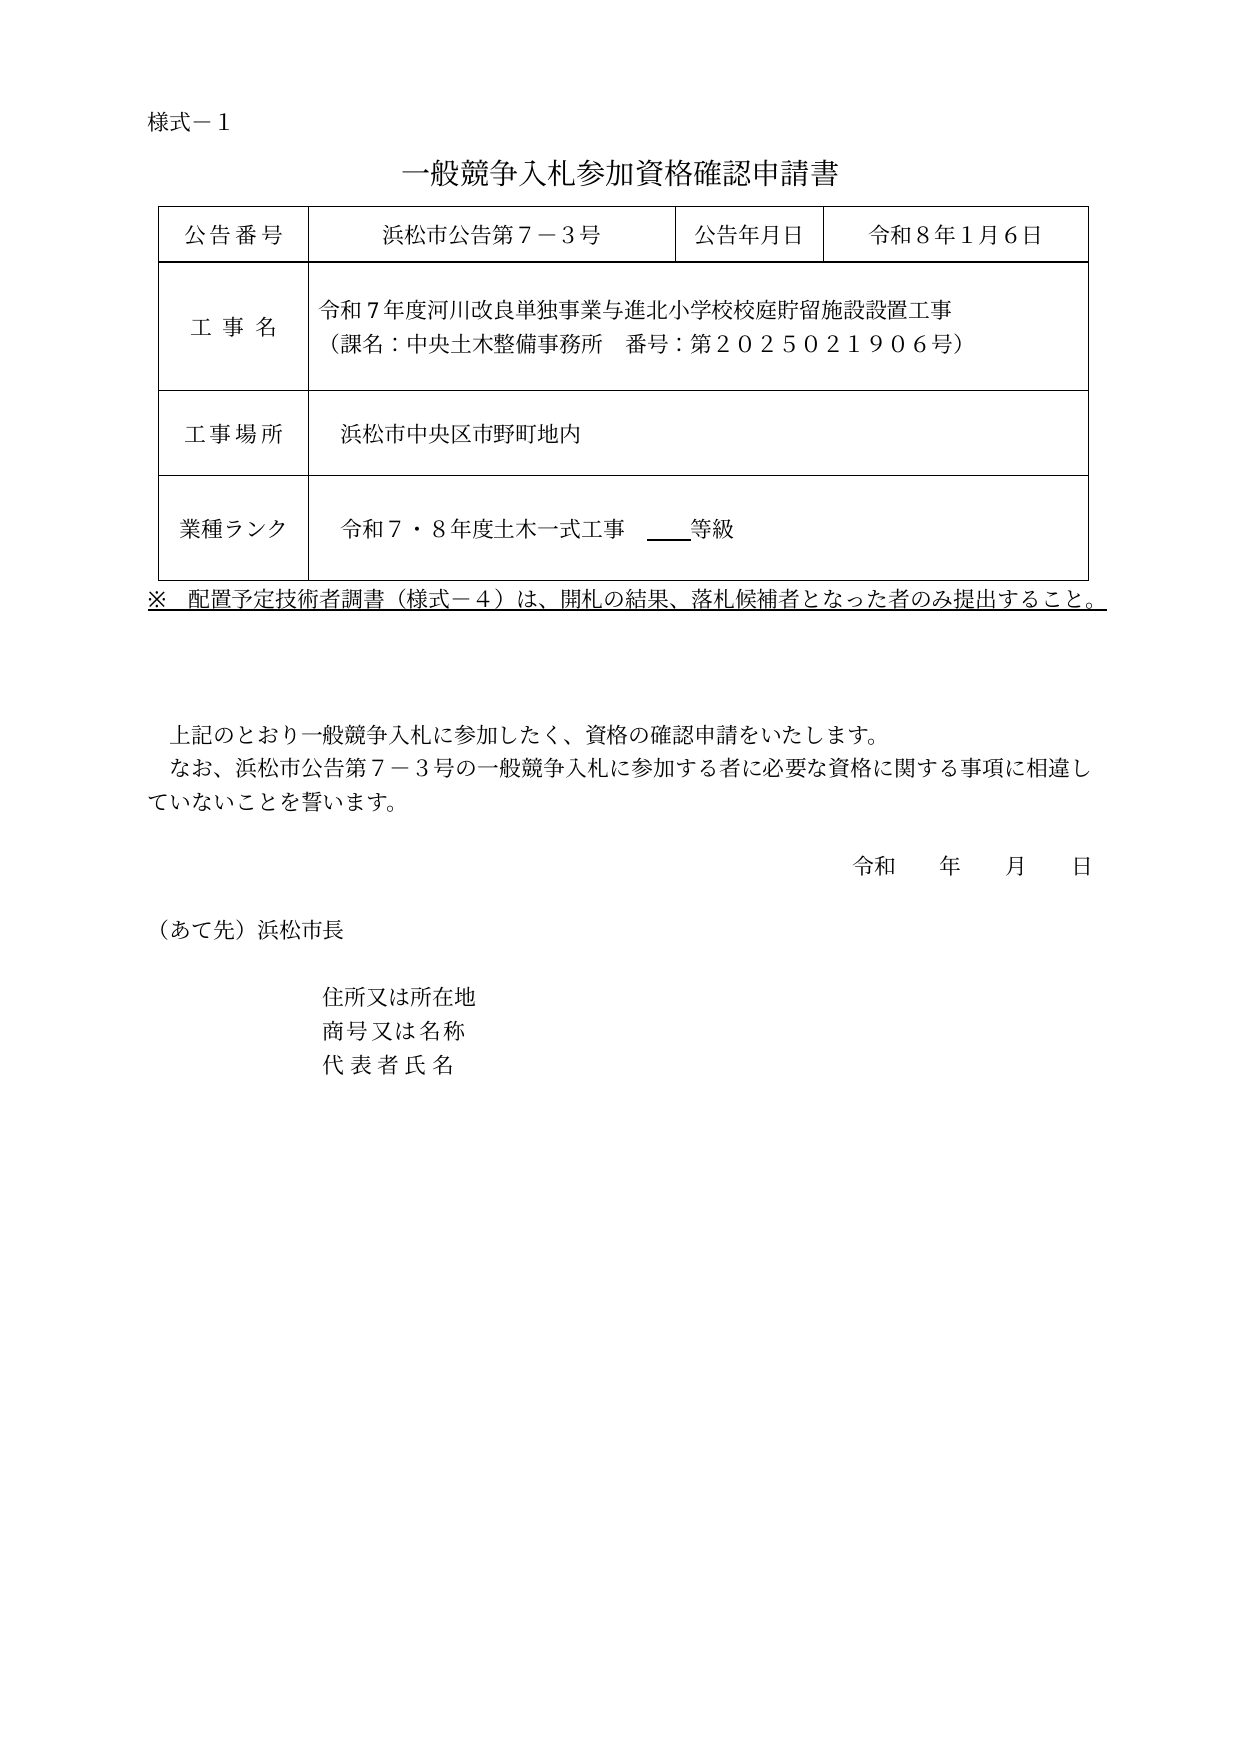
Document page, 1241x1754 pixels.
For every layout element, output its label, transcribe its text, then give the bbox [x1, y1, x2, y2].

table_header 公告番号 [159, 207, 308, 261]
text 住所又は所在地 [148, 979, 1092, 1013]
table_header 浜松市公告第７－３号 [309, 207, 675, 261]
table_cell 工事名 [159, 263, 308, 390]
table_cell 令和７・８年度土木一式工事 等級 [309, 476, 1088, 580]
text ※ 配置予定技術者調書（様式－４）は、開札の結果、落札候補者となった者のみ提出すること。 [148, 581, 1092, 609]
text 様式－１ [148, 104, 1092, 138]
text 代表者氏名 [148, 1047, 1092, 1081]
table_header 令和８年１月６日 [824, 207, 1088, 261]
text 令和 年 月 日 [148, 848, 1092, 882]
text 一般競争入札参加資格確認申請書 [148, 138, 1092, 206]
table_cell 業種ランク [159, 476, 308, 580]
text 商号又は名称 [148, 1013, 1092, 1047]
table_cell 令和7年度河川改良単独事業与進北小学校校庭貯留施設設置工事 （課名：中央土木整備事務所 番号：第２０２５０２１９０６号） [309, 263, 1088, 390]
text なお、浜松市公告第７－３号の一般競争入札に参加する者に必要な資格に関する事項に相違していないことを誓います。 [148, 751, 1092, 818]
table_cell 浜松市中央区市野町地内 [309, 391, 1088, 475]
text 上記のとおり一般競争入札に参加したく、資格の確認申請をいたします。 [148, 717, 1092, 751]
text （あて先）浜松市長 [148, 912, 1092, 946]
table_header 公告年月日 [676, 207, 823, 261]
table_cell 工事場所 [159, 391, 308, 475]
